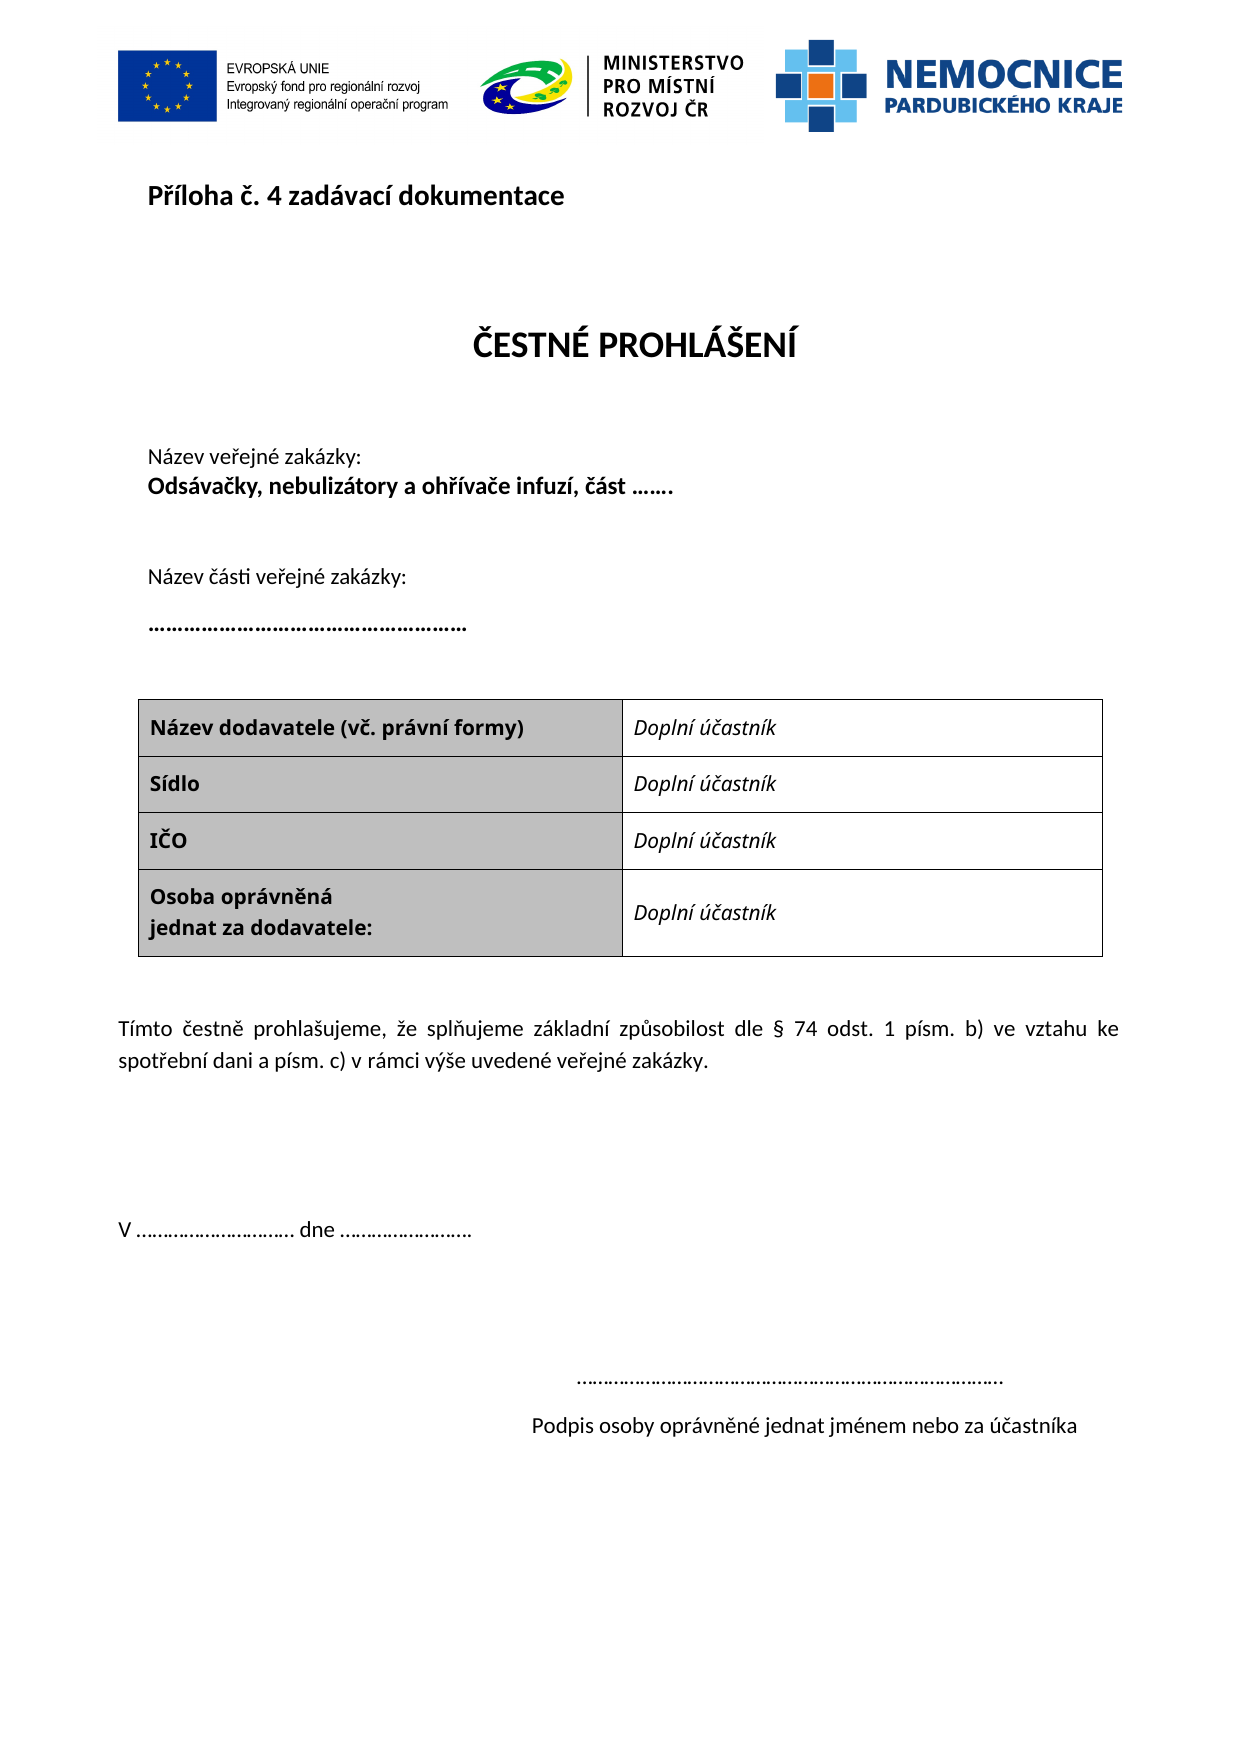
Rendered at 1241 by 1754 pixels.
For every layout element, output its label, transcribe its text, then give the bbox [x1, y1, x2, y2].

text V ………………………… dne ……………………. [118, 1215, 1122, 1243]
text Tímto čestně prohlašujeme, že splňujeme základní způsobilost dle § 74 odst. 1 písm. b) ve vztahu ke spotřební dani a písm. c) v rámci výše uvedené veřejné zakázky. [118, 1014, 1122, 1074]
table_cell Doplní účastník [623, 757, 1102, 812]
table_cell Doplní účastník [623, 813, 1102, 869]
table_cell Sídlo [139, 757, 622, 812]
table_cell Osoba oprávněná jednat za dodavatele: [139, 870, 622, 956]
table_header Doplní účastník [623, 700, 1102, 756]
picture [774, 38, 1123, 133]
table_cell IČO [139, 813, 622, 869]
text Název veřejné zakázky: [118, 442, 1122, 470]
picture [96, 26, 765, 145]
text Podpis osoby oprávněné jednat jménem nebo za účastníka [118, 1411, 1122, 1439]
text ČESTNÉ PROHLÁŠENÍ [148, 321, 1122, 367]
text ……………………………………………… [148, 607, 1122, 637]
text Příloha č. 4 zadávací dokumentace [148, 177, 1122, 213]
text Název části veřejné zakázky: [148, 562, 1122, 590]
table_cell Doplní účastník [623, 870, 1102, 956]
table_header Název dodavatele (vč. právní formy) [139, 700, 622, 756]
text ……………………………………………………………………… [118, 1362, 1122, 1390]
text Odsávačky, nebulizátory a ohřívače infuzí, část ……. [148, 470, 1122, 501]
